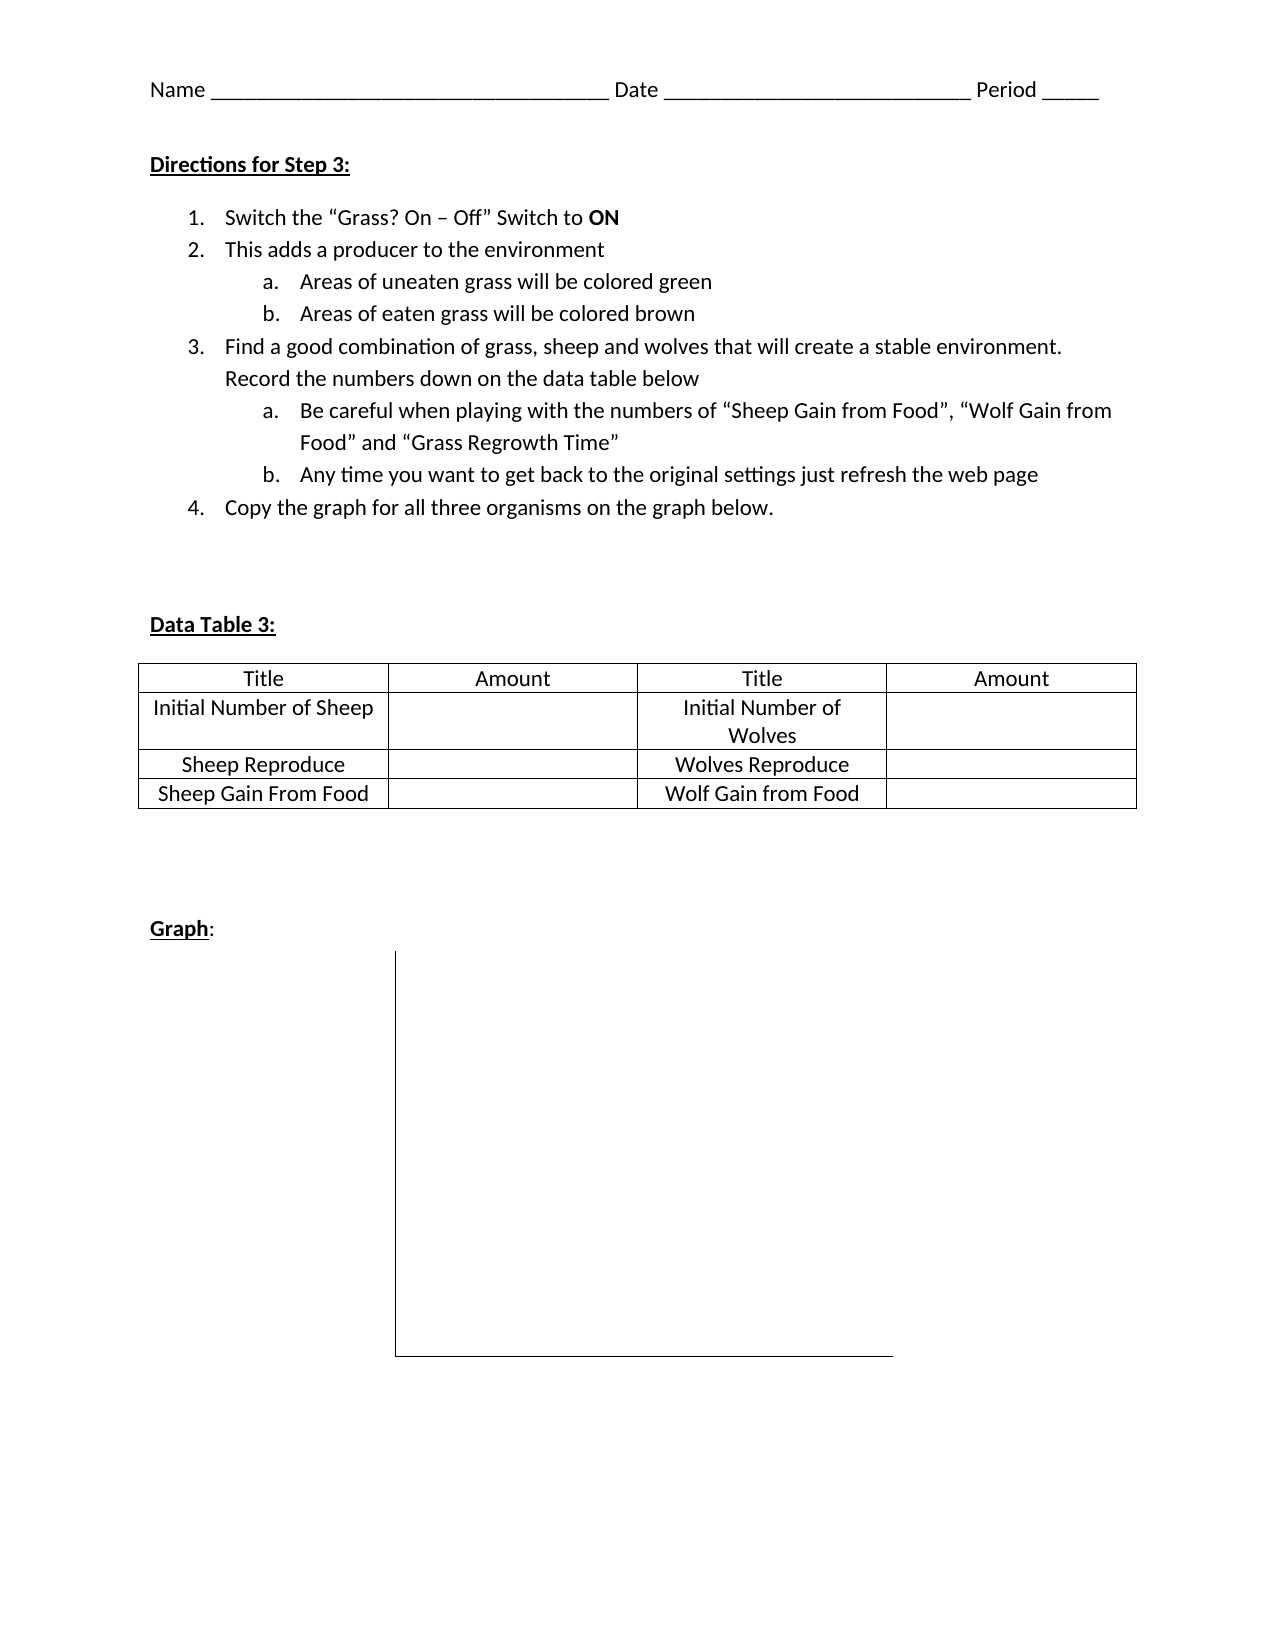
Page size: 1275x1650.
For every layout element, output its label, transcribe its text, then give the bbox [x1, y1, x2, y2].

table_cell Sheep Reproduce [139, 750, 388, 778]
text Graph: [150, 914, 1125, 942]
list Any time you want to get back to the original settings just refresh the web page [262, 461, 1125, 488]
text Directions for Step 3: [150, 150, 1125, 178]
table_cell [389, 779, 637, 807]
table_cell [389, 750, 637, 778]
table_header Title [638, 664, 886, 692]
table_cell Wolves Reproduce [638, 750, 886, 778]
table_cell [887, 779, 1136, 807]
table_cell Initial Number of Wolves [638, 693, 886, 749]
text Data Table 3: [150, 610, 1125, 638]
table_cell [389, 693, 637, 749]
table_cell [887, 750, 1136, 778]
table_cell Wolf Gain from Food [638, 779, 886, 807]
table_cell [887, 693, 1136, 749]
list Areas of uneaten grass will be colored green [262, 267, 1125, 295]
table_cell Initial Number of Sheep [139, 693, 388, 749]
table_header Title [139, 664, 388, 692]
table_cell Sheep Gain From Food [139, 779, 388, 807]
list Be careful when playing with the numbers of “Sheep Gain from Food”, “Wolf Gain from Food” and “Grass Regrowth Time” [262, 396, 1125, 456]
list Areas of eaten grass will be colored brown [262, 299, 1125, 328]
table_header Amount [887, 664, 1136, 692]
table_header Amount [389, 664, 637, 692]
list Copy the graph for all three organisms on the graph below. [187, 493, 1125, 521]
list This adds a producer to the environment [187, 235, 1125, 263]
list Find a good combination of grass, sheep and wolves that will create a stable environment. Record the numbers down on the data table below [187, 332, 1125, 392]
list Switch the “Grass? On – Off” Switch to ON [187, 203, 1125, 231]
